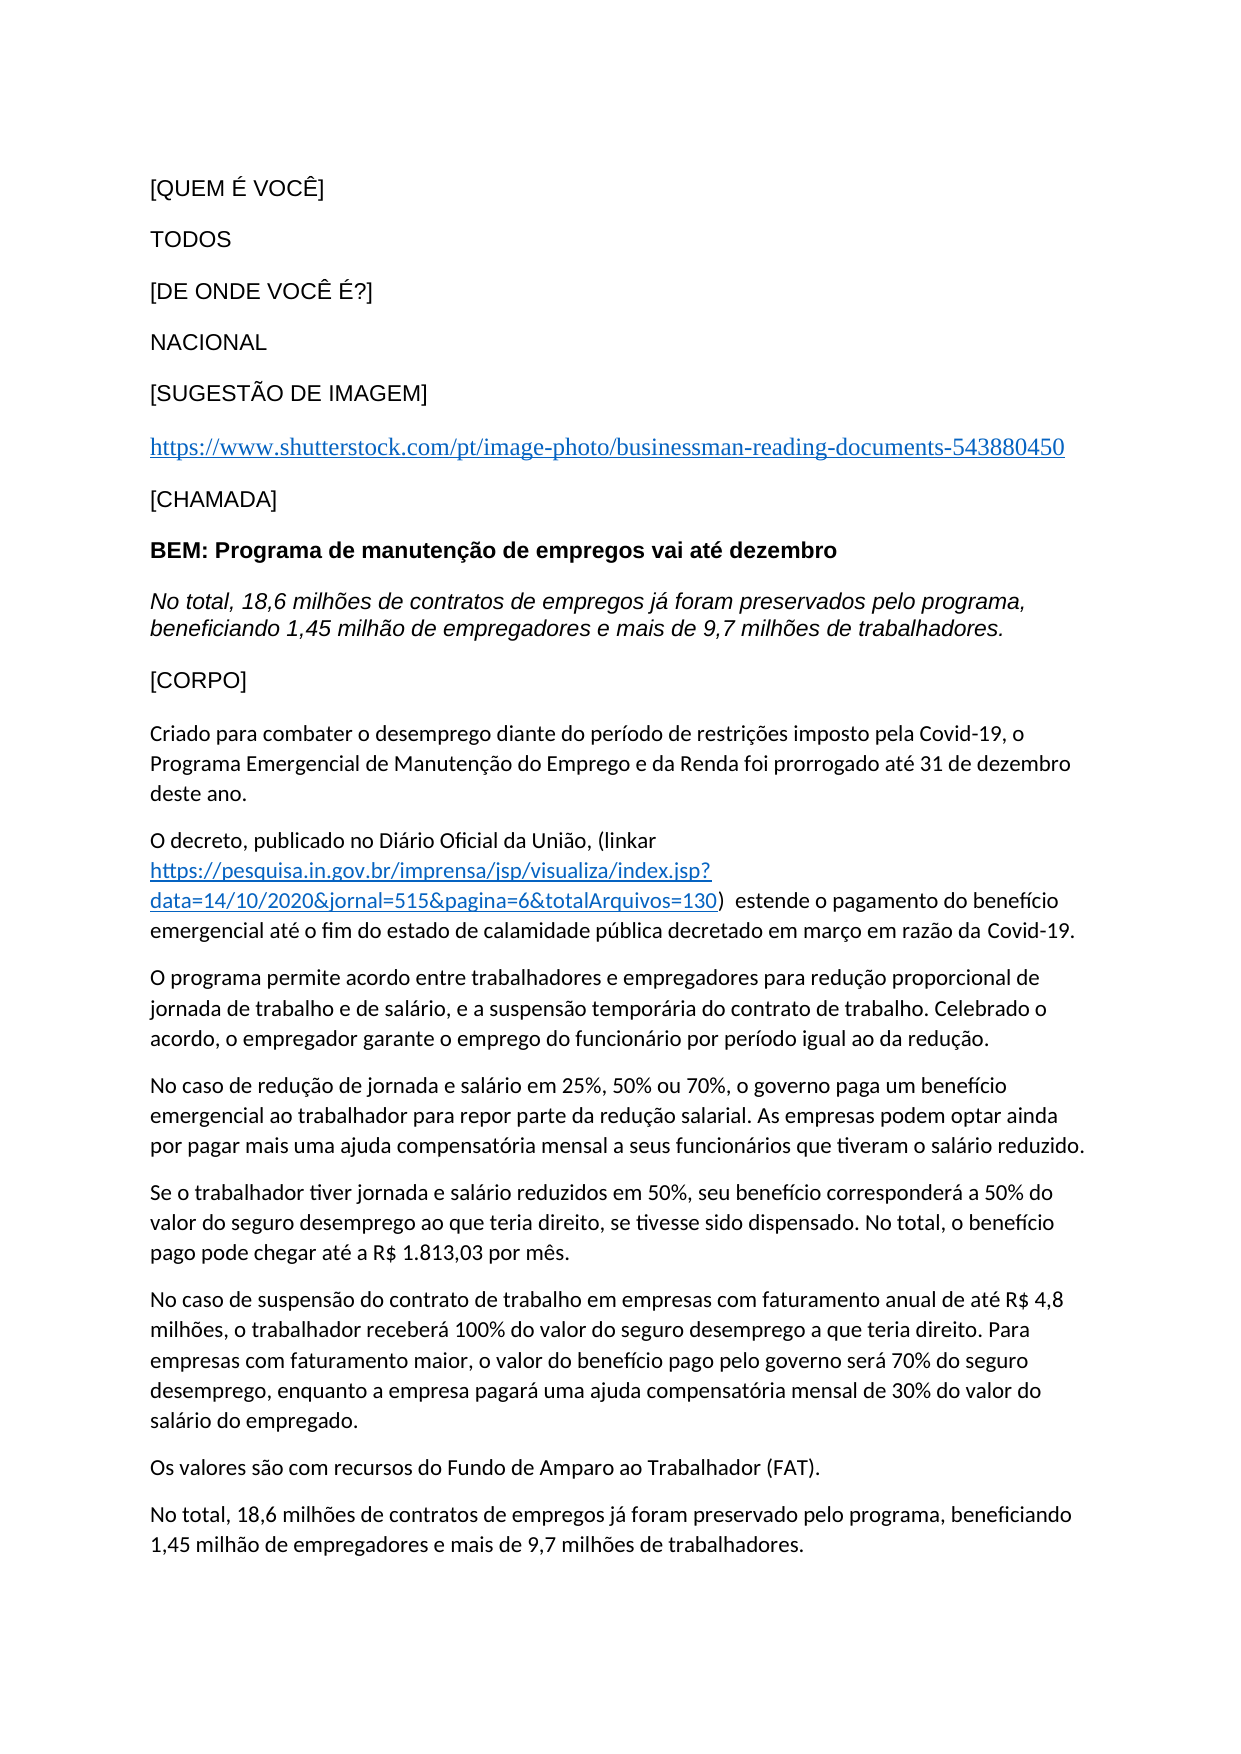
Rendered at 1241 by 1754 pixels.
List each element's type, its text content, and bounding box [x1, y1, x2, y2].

text Os valores são com recursos do Fundo de Amparo ao Trabalhador (FAT). [150, 1453, 1090, 1481]
text No caso de suspensão do contrato de trabalho em empresas com faturamento anual de até R$ 4,8 milhões, o trabalhador receberá 100% do valor do seguro desemprego a que teria direito. Para empresas com faturamento maior, o valor do benefício pago pelo governo será 70% do seguro desemprego, enquanto a empresa pagará uma ajuda compensatória mensal de 30% do valor do salário do empregado. [150, 1285, 1090, 1434]
text No caso de redução de jornada e salário em 25%, 50% ou 70%, o governo paga um benefício emergencial ao trabalhador para repor parte da redução salarial. As empresas podem optar ainda por pagar mais uma ajuda compensatória mensal a seus funcionários que tiveram o salário reduzido. [150, 1071, 1090, 1159]
text [DE ONDE VOCÊ É?] [150, 278, 1090, 304]
text TODOS [150, 226, 1090, 253]
text https://www.shutterstock.com/pt/image-photo/businessman-reading-documents-543880450 [150, 432, 1090, 461]
text No total, 18,6 milhões de contratos de empregos já foram preservado pelo programa, beneficiando 1,45 milhão de empregadores e mais de 9,7 milhões de trabalhadores. [150, 1500, 1090, 1558]
text [SUGESTÃO DE IMAGEM] [150, 380, 1090, 407]
text O decreto, publicado no Diário Oficial da União, (linkar https://pesquisa.in.gov.br/imprensa/jsp/visualiza/index.jsp?data=14/10/2020&jornal=515&pagina=6&totalArquivos=130) estende o pagamento do benefício emergencial até o fim do estado de calamidade pública decretado em março em razão da Covid-19. [150, 826, 1090, 944]
text Criado para combater o desemprego diante do período de restrições imposto pela Covid-19, o Programa Emergencial de Manutenção do Emprego e da Renda foi prorrogado até 31 de dezembro deste ano. [150, 719, 1090, 807]
text [CHAMADA] [150, 486, 1090, 512]
text NACIONAL [150, 329, 1090, 355]
text Se o trabalhador tiver jornada e salário reduzidos em 50%, seu benefício corresponderá a 50% do valor do seguro desemprego ao que teria direito, se tivesse sido dispensado. No total, o benefício pago pode chegar até a R$ 1.813,03 por mês. [150, 1178, 1090, 1266]
text [QUEM É VOCÊ] [150, 175, 1090, 201]
text O programa permite acordo entre trabalhadores e empregadores para redução proporcional de jornada de trabalho e de salário, e a suspensão temporária do contrato de trabalho. Celebrado o acordo, o empregador garante o emprego do funcionário por período igual ao da redução. [150, 963, 1090, 1052]
text BEM: Programa de manutenção de empregos vai até dezembro [150, 537, 1090, 563]
text No total, 18,6 milhões de contratos de empregos já foram preservados pelo programa, beneficiando 1,45 milhão de empregadores e mais de 9,7 milhões de trabalhadores. [CORPO] [150, 588, 1090, 694]
